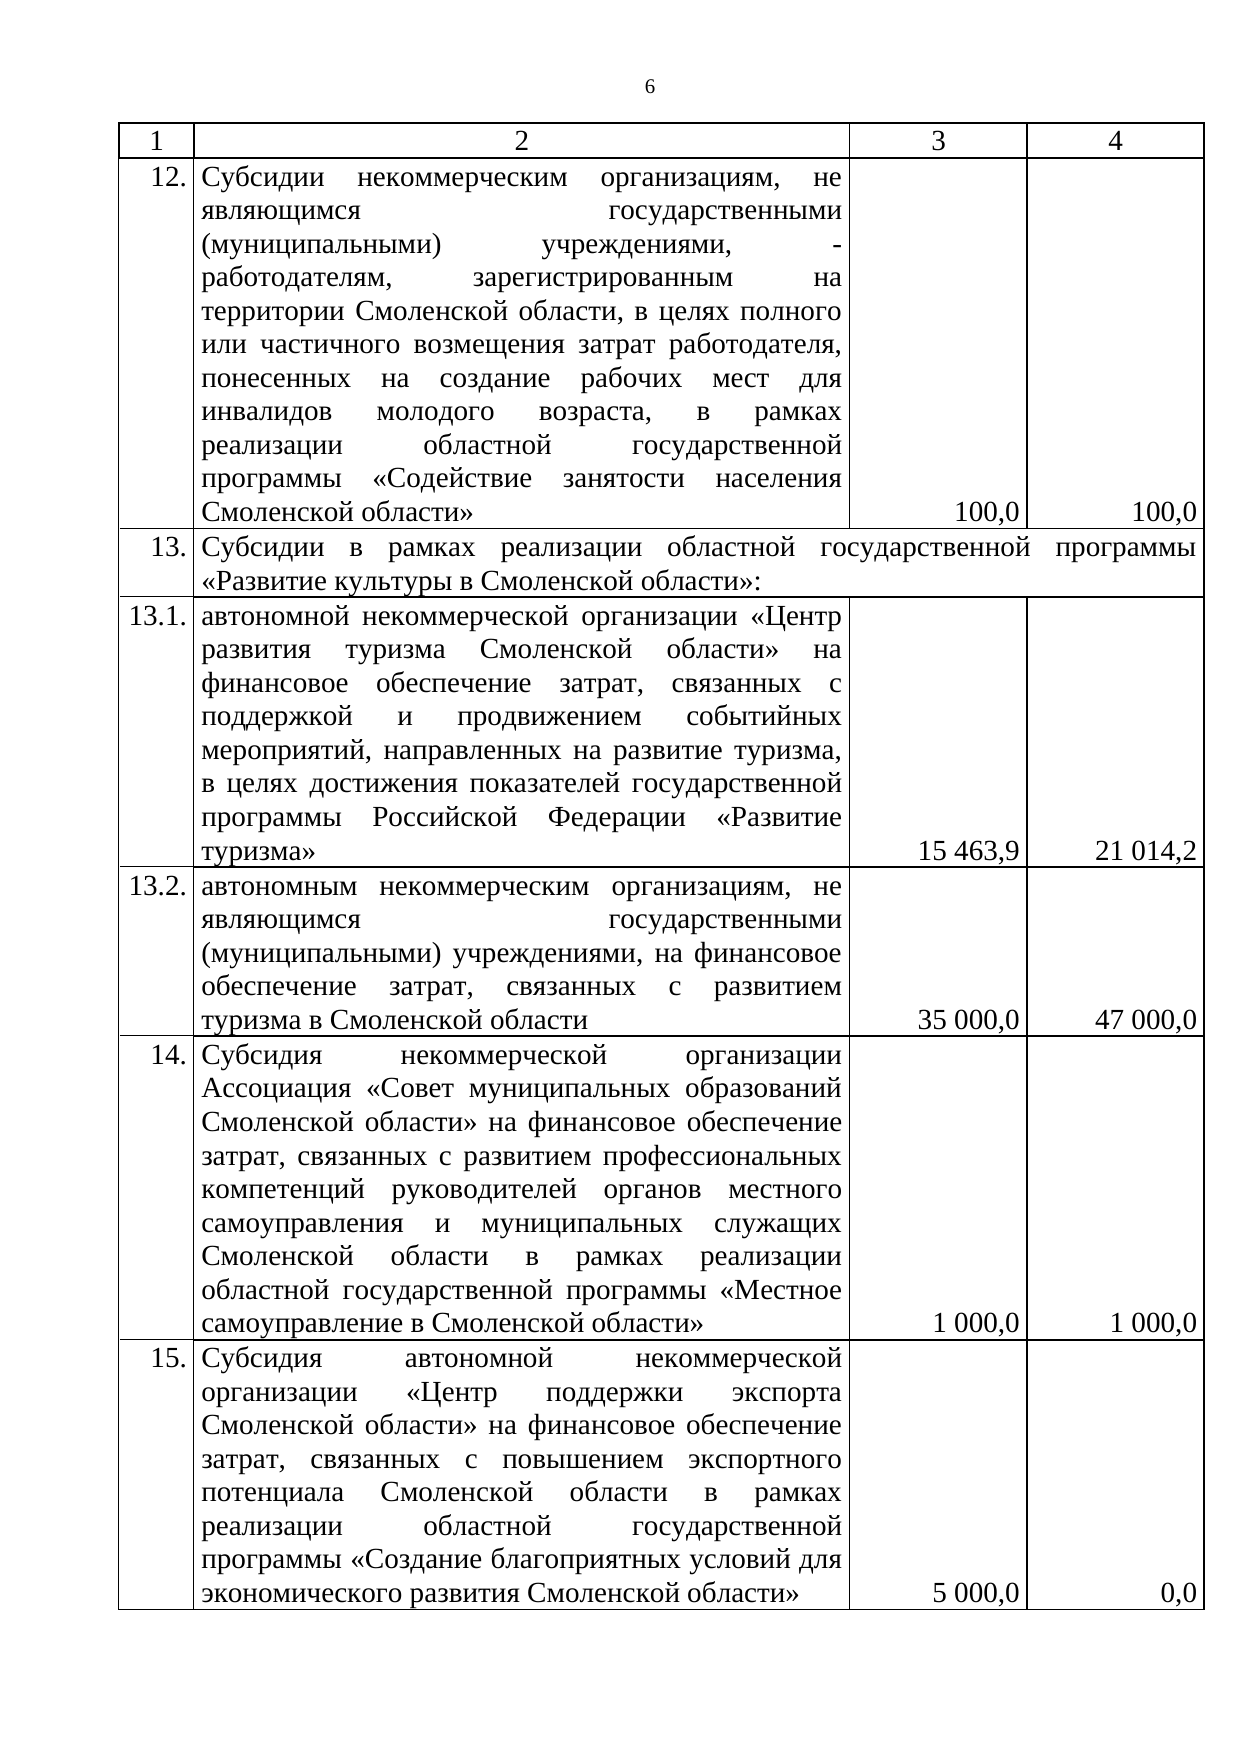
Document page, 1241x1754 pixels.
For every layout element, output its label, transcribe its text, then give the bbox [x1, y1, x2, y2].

table_header 2 [195, 124, 849, 157]
table_header 1 [120, 124, 193, 157]
table_cell 0,0 [1028, 1341, 1203, 1609]
table_cell 15. [119, 1340, 193, 1609]
table_cell 12. [119, 159, 193, 528]
table_cell автономной некоммерческой организации «Центр развития туризма Смоленской области» на финансовое обеспечение затрат, связанных с поддержкой и продвижением событийных мероприятий, направленных на развитие туризма, в целях достижения показателей государственной программы Российской Федерации «Развитие туризма» [194, 598, 849, 866]
table_cell Субсидия автономной некоммерческой организации «Центр поддержки экспорта Смоленской области» на финансовое обеспечение затрат, связанных с повышением экспортного потенциала Смоленской области в рамках реализации областной государственной программы «Создание благоприятных условий для экономического развития Смоленской области» [194, 1341, 849, 1609]
table_cell 35 000,0 [850, 868, 1026, 1035]
table_cell Субсидии некоммерческим организациям, не являющимся государственными (муниципальными) учреждениями, - работодателям, зарегистрированным на территории Смоленской области, в целях полного или частичного возмещения затрат работодателя, понесенных на создание рабочих мест для инвалидов молодого возраста, в рамках реализации областной государственной программы «Содействие занятости населения Смоленской области» [194, 159, 849, 528]
table_cell 15 463,9 [850, 598, 1026, 866]
table_cell 100,0 [1028, 159, 1203, 528]
table_cell 13.1. [119, 597, 193, 866]
table_cell 14. [119, 1036, 193, 1339]
table_header 3 [850, 124, 1026, 157]
table_cell автономным некоммерческим организациям, не являющимся государственными (муниципальными) учреждениями, на финансовое обеспечение затрат, связанных с развитием туризма в Смоленской области [194, 868, 849, 1035]
table_cell 1 000,0 [850, 1037, 1026, 1339]
table_cell Субсидии в рамках реализации областной государственной программы «Развитие культуры в Смоленской области»: [194, 529, 1203, 596]
table_cell 5 000,0 [850, 1341, 1026, 1609]
table_cell 47 000,0 [1028, 868, 1203, 1035]
table_cell 1 000,0 [1028, 1037, 1203, 1339]
table_cell 21 014,2 [1028, 598, 1203, 866]
table_cell 13.2. [119, 867, 193, 1035]
table_cell Субсидия некоммерческой организации Ассоциация «Совет муниципальных образований Смоленской области» на финансовое обеспечение затрат, связанных с развитием профессиональных компетенций руководителей органов местного самоуправления и муниципальных служащих Смоленской области в рамках реализации областной государственной программы «Местное самоуправление в Смоленской области» [194, 1037, 849, 1339]
table_cell 13. [119, 529, 193, 596]
table_cell 100,0 [850, 159, 1026, 528]
table_header 4 [1028, 124, 1203, 157]
